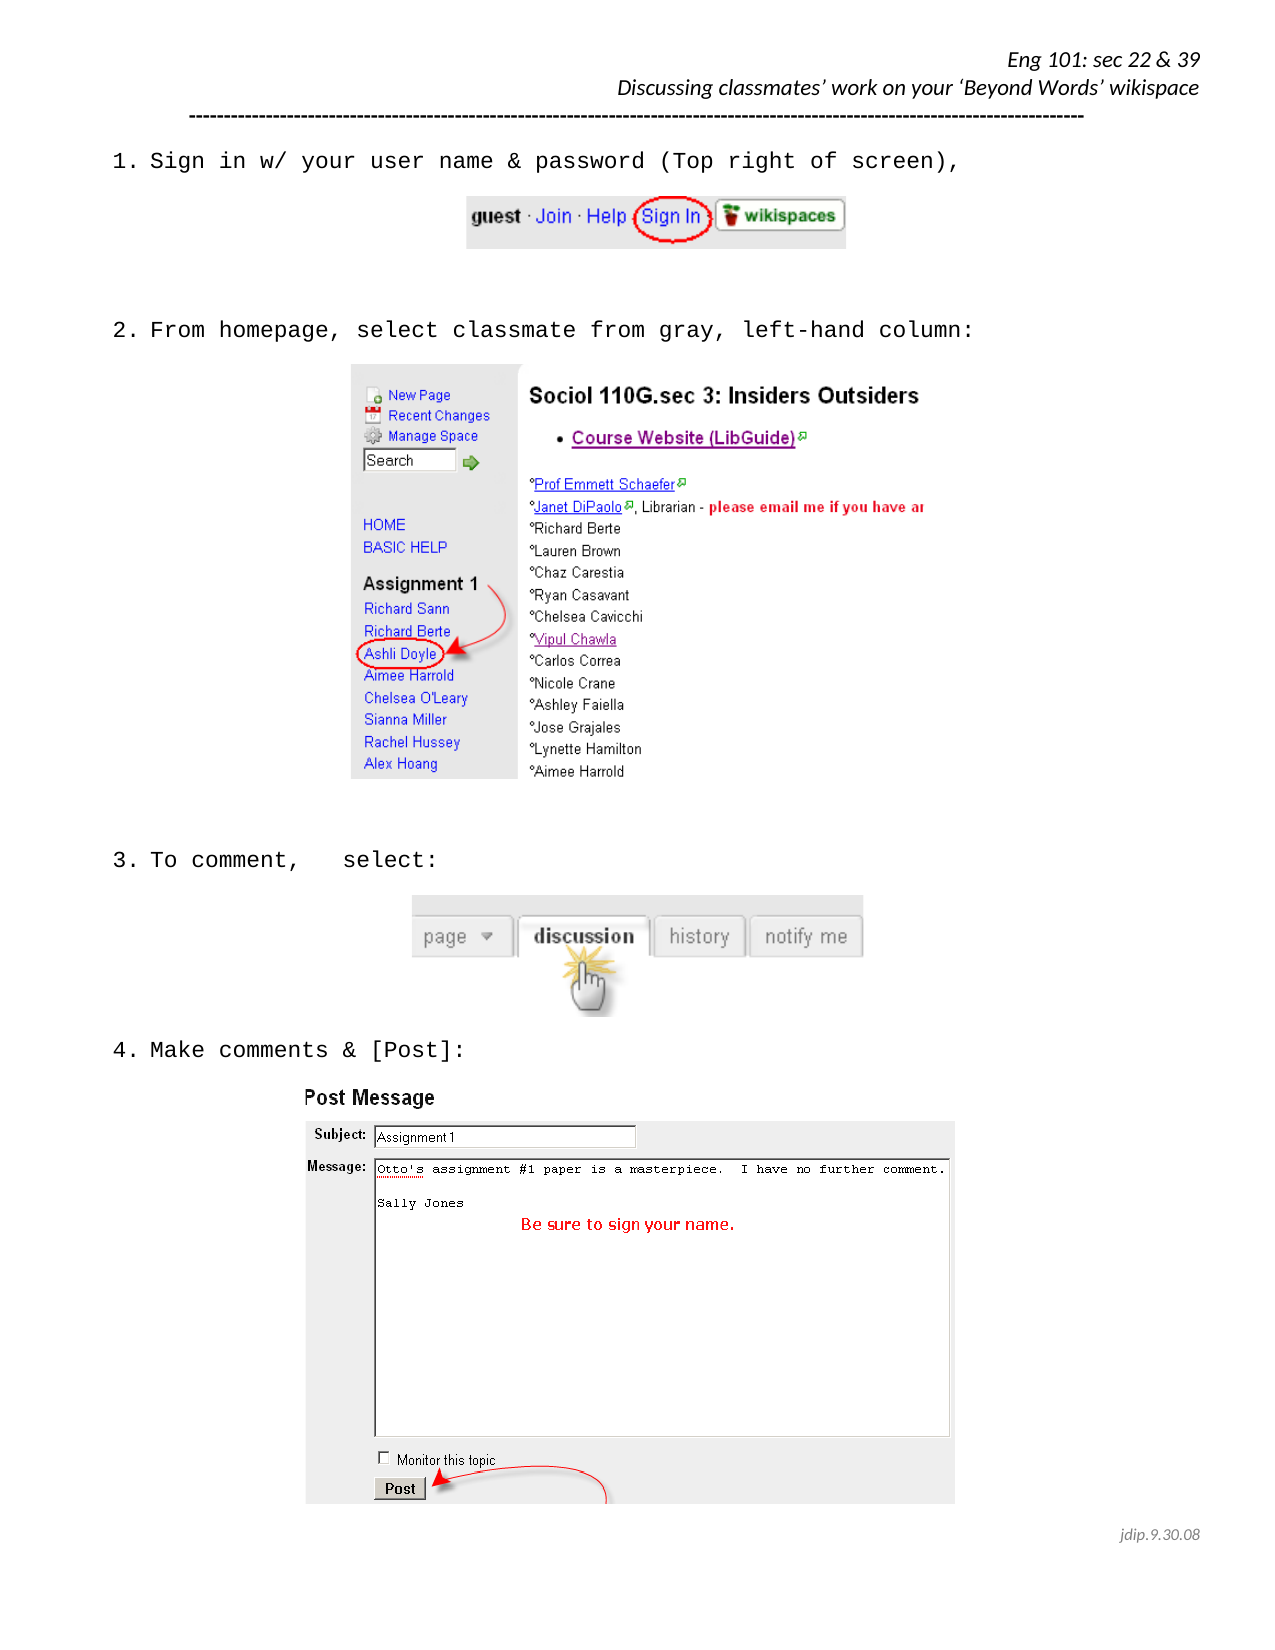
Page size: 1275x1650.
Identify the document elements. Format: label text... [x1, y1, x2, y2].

list Sign in w/ your user name & password (Top right of screen), [112, 150, 1200, 176]
picture [466, 196, 847, 249]
picture [305, 1084, 970, 1504]
text jdip.9.30.08 [75, 1524, 1200, 1544]
text -------------------------------------------------------------------------------------------------------------------------------- [75, 101, 1200, 129]
list Make comments & [Post]: [112, 1038, 1200, 1064]
list To comment, select: [112, 848, 1200, 874]
list From homepage, select classmate from gray, left-hand column: [112, 318, 1200, 344]
picture [411, 895, 864, 1017]
picture [350, 364, 925, 779]
